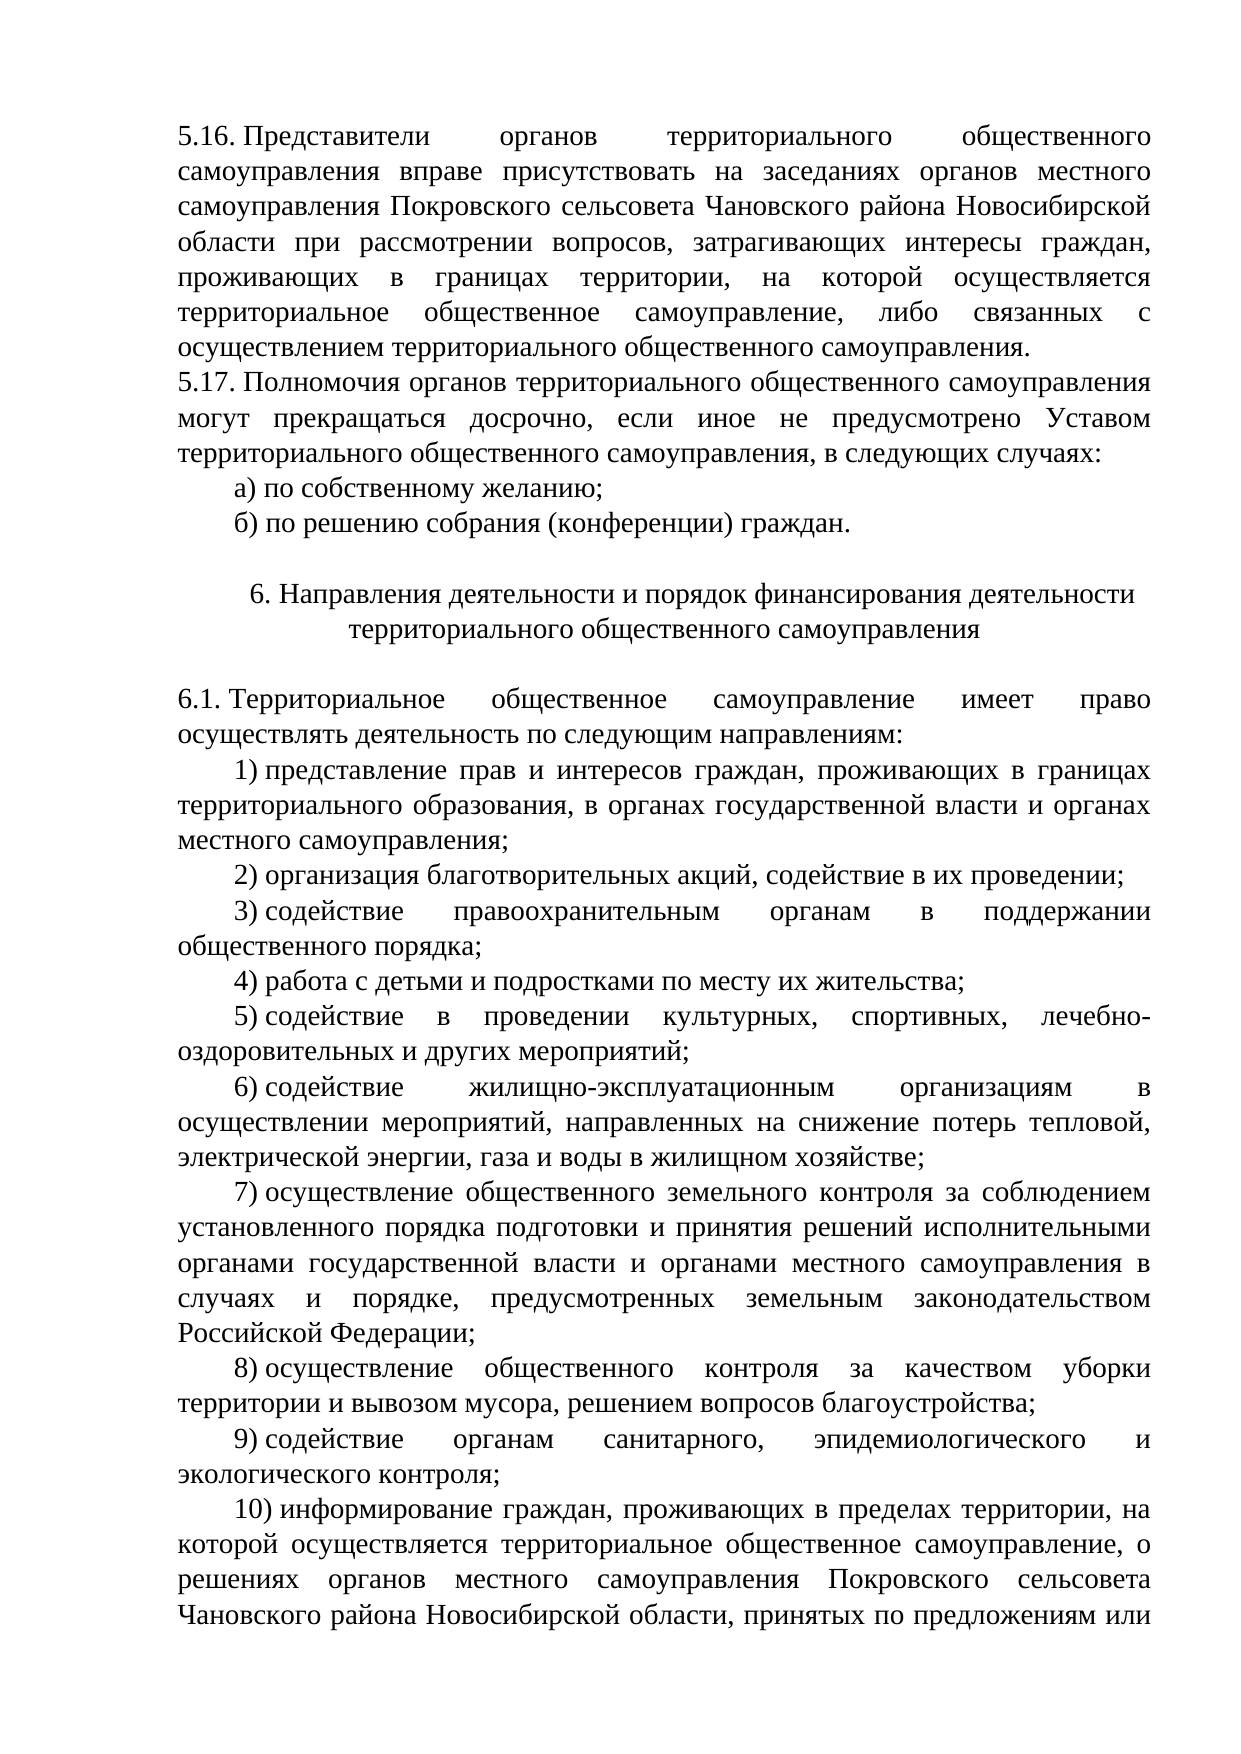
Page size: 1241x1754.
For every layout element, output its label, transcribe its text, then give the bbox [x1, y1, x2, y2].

text а) по собственному желанию; [177, 470, 1152, 504]
text 8) осуществление общественного контроля за качеством уборки территории и вывозом мусора, решением вопросов благоустройства; [177, 1350, 1152, 1419]
text 5.16. Представители органов территориального общественного самоуправления вправе присутствовать на заседаниях органов местного самоуправления Покровского сельсовета Чановского района Новосибирской области при рассмотрении вопросов, затрагивающих интересы граждан, проживающих в границах территории, на которой осуществляется территориальное общественное самоуправление, либо связанных с осуществлением территориального общественного самоуправления. [177, 118, 1152, 363]
text 6) содействие жилищно-эксплуатационным организациям в осуществлении мероприятий, направленных на снижение потерь тепловой, электрической энергии, газа и воды в жилищном хозяйстве; [177, 1069, 1152, 1173]
text 2) организация благотворительных акций, содействие в их проведении; [177, 857, 1152, 891]
text 9) содействие органам санитарного, эпидемиологического и экологического контроля; [177, 1421, 1152, 1489]
text 6.1. Территориальное общественное самоуправление имеет право осуществлять деятельность по следующим направлениям: [177, 681, 1152, 750]
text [177, 1491, 1152, 1630]
text 5.17. Полномочия органов территориального общественного самоуправления могут прекращаться досрочно, если иное не предусмотрено Уставом территориального общественного самоуправления, в следующих случаях: [177, 364, 1152, 468]
text б) по решению собрания (конференции) граждан. [177, 505, 1152, 539]
text 1) представление прав и интересов граждан, проживающих в границах территориального образования, в органах государственной власти и органах местного самоуправления; [177, 752, 1152, 856]
text 7) осуществление общественного земельного контроля за соблюдением установленного порядка подготовки и принятия решений исполнительными органами государственной власти и органами местного самоуправления в случаях и порядке, предусмотренных земельным законодательством Российской Федерации; [177, 1174, 1152, 1349]
text 6. Направления деятельности и порядок финансирования деятельности территориального общественного самоуправления [177, 576, 1152, 644]
text 4) работа с детьми и подростками по месту их жительства; [177, 963, 1152, 997]
text 3) содействие правоохранительным органам в поддержании общественного порядка; [177, 893, 1152, 961]
text 5) содействие в проведении культурных, спортивных, лечебно-оздоровительных и других мероприятий; [177, 998, 1152, 1067]
